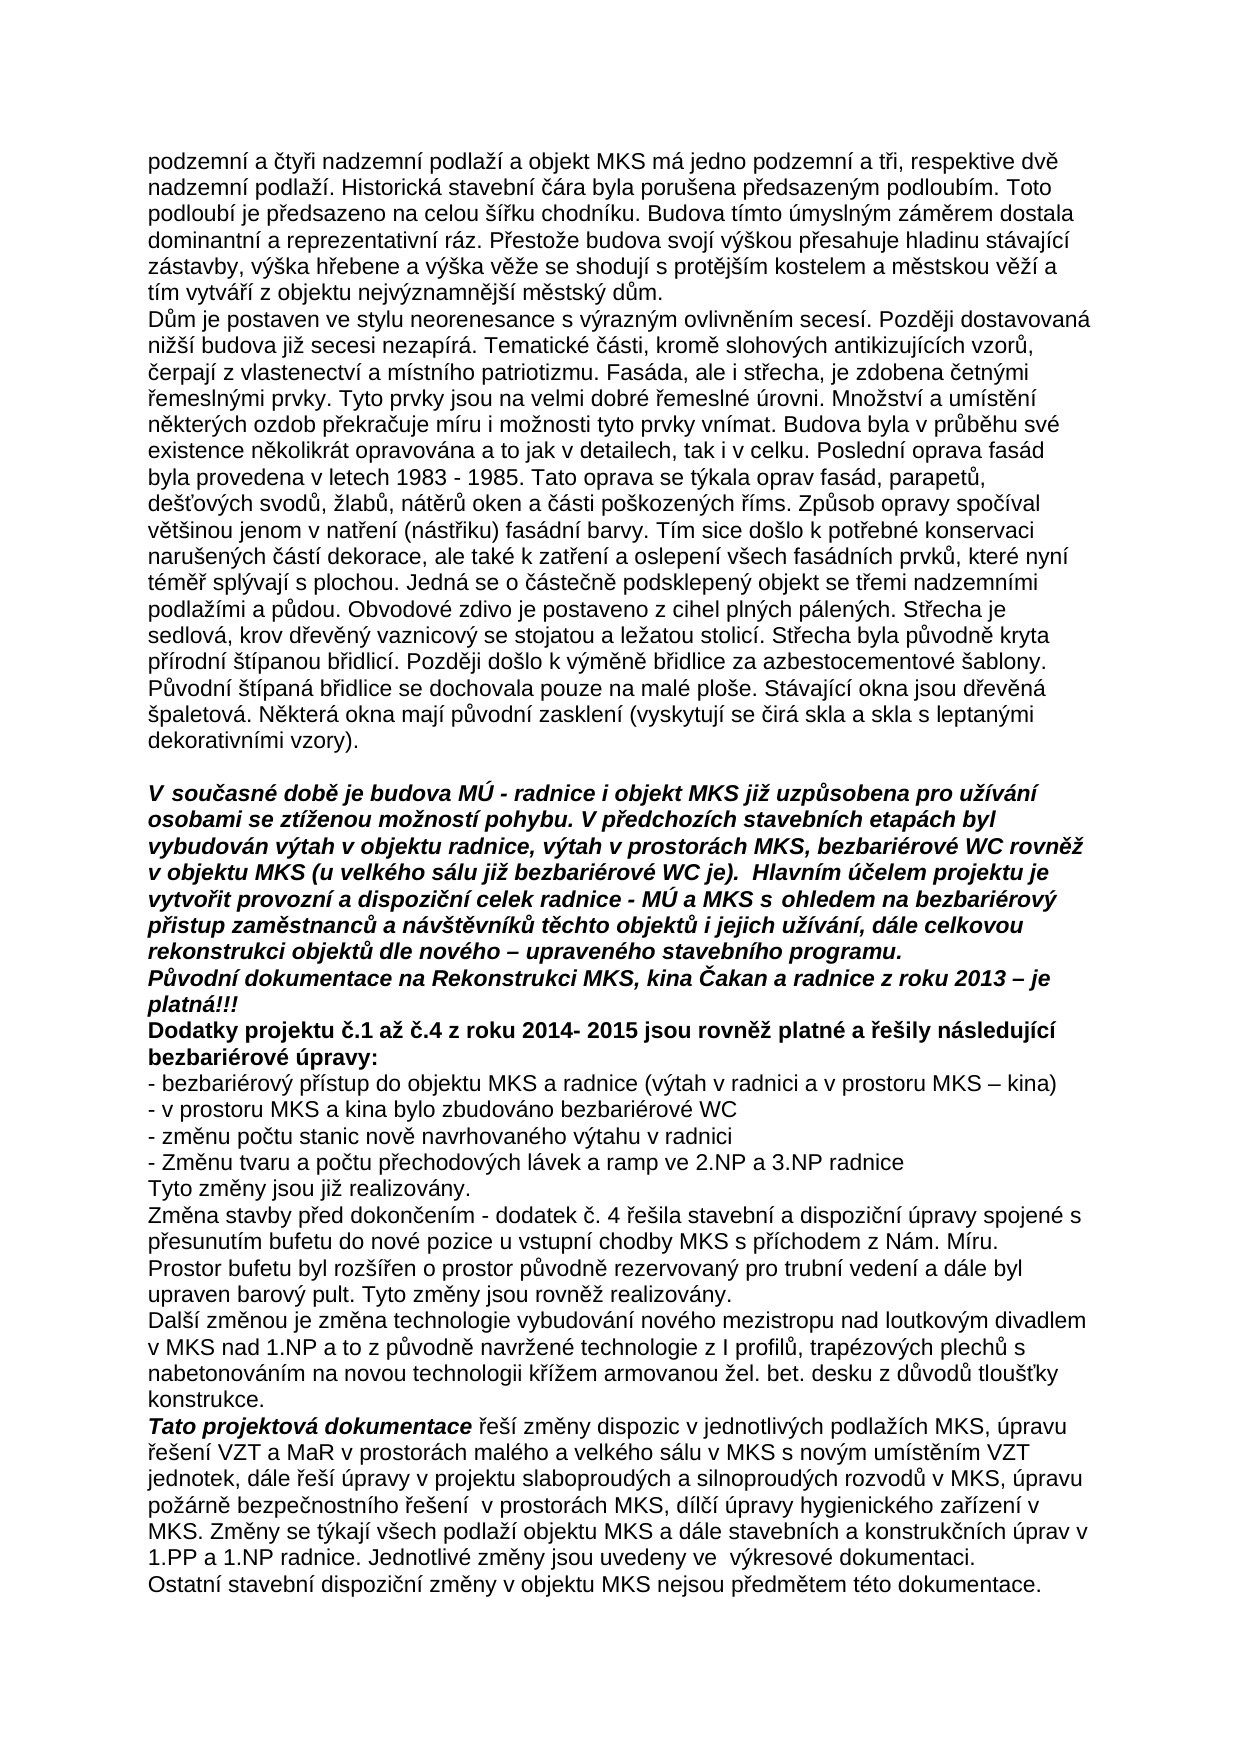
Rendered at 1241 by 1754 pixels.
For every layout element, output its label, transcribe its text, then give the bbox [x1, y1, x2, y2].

text Dodatky projektu č.1 až č.4 z roku 2014- 2015 jsou rovněž platné a řešily následující bezbariérové úpravy: [148, 1017, 1093, 1070]
text Původní dokumentace na Rekonstrukci MKS, kina Čakan a radnice z roku 2013 – je platná!!! [148, 964, 1093, 1017]
text - Změnu tvaru a počtu přechodových lávek a ramp ve 2.NP a 3.NP radnice [148, 1149, 1093, 1175]
text Ostatní stavební dispoziční změny v objektu MKS nejsou předmětem této dokumentace. [148, 1571, 1093, 1597]
text - bezbariérový přístup do objektu MKS a radnice (výtah v radnici a v prostoru MKS – kina) [148, 1070, 1093, 1096]
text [148, 148, 1093, 306]
text Tato projektová dokumentace řeší změny dispozic v jednotlivých podlažích MKS, úpravu řešení VZT a MaR v prostorách malého a velkého sálu v MKS s novým umístěním VZT jednotek, dále řeší úpravy v projektu slaboproudých a silnoproudých rozvodů v MKS, úpravu požárně bezpečnostního řešení v prostorách MKS, dílčí úpravy hygienického zařízení v MKS. Změny se týkají všech podlaží objektu MKS a dále stavebních a konstrukčních úprav v 1.PP a 1.NP radnice. Jednotlivé změny jsou uvedeny ve výkresové dokumentaci. [148, 1413, 1093, 1571]
text Tyto změny jsou již realizovány. [148, 1175, 1093, 1202]
text Prostor bufetu byl rozšířen o prostor původně rezervovaný pro trubní vedení a dále byl upraven barový pult. Tyto změny jsou rovněž realizovány. [148, 1254, 1093, 1307]
text Změna stavby před dokončením - dodatek č. 4 řešila stavební a dispoziční úpravy spojené s přesunutím bufetu do nové pozice u vstupní chodby MKS s příchodem z Nám. Míru. [148, 1202, 1093, 1254]
text - změnu počtu stanic nově navrhovaného výtahu v radnici [148, 1123, 1093, 1149]
text V současné době je budova MÚ - radnice i objekt MKS již uzpůsobena pro užívání osobami se ztíženou možností pohybu. V předchozích stavebních etapách byl vybudován výtah v objektu radnice, výtah v prostorách MKS, bezbariérové WC rovněž v objektu MKS (u velkého sálu již bezbariérové WC je). Hlavním účelem projektu je vytvořit provozní a dispoziční celek radnice - MÚ a MKS s ohledem na bezbariérový přistup zaměstnanců a návštěvníků těchto objektů i jejich užívání, dále celkovou rekonstrukci objektů dle nového – upraveného stavebního programu. [148, 780, 1093, 964]
text Dům je postaven ve stylu neorenesance s výrazným ovlivněním secesí. Později dostavovaná nižší budova již secesi nezapírá. Tematické části, kromě slohových antikizujících vzorů, čerpají z vlastenectví a místního patriotizmu. Fasáda, ale i střecha, je zdobena četnými řemeslnými prvky. Tyto prvky jsou na velmi dobré řemeslné úrovni. Množství a umístění některých ozdob překračuje míru i možnosti tyto prvky vnímat. Budova byla v průběhu své existence několikrát opravována a to jak v detailech, tak i v celku. Poslední oprava fasád byla provedena v letech 1983 - 1985. Tato oprava se týkala oprav fasád, parapetů, dešťových svodů, žlabů, nátěrů oken a části poškozených říms. Způsob opravy spočíval většinou jenom v natření (nástřiku) fasádní barvy. Tím sice došlo k potřebné konservaci narušených částí dekorace, ale také k zatření a oslepení všech fasádních prvků, které nyní téměř splývají s plochou. Jedná se o částečně podsklepený objekt se třemi nadzemními podlažími a půdou. Obvodové zdivo je postaveno z cihel plných pálených. Střecha je sedlová, krov dřevěný vaznicový se stojatou a ležatou stolicí. Střecha byla původně kryta přírodní štípanou břidlicí. Později došlo k výměně břidlice za azbestocementové šablony. Původní štípaná břidlice se dochovala pouze na malé ploše. Stávající okna jsou dřevěná špaletová. Některá okna mají původní zasklení (vyskytují se čirá skla a skla s leptanými dekorativními vzory). [148, 306, 1093, 754]
text Další změnou je změna technologie vybudování nového mezistropu nad loutkovým divadlem v MKS nad 1.NP a to z původně navržené technologie z I profilů, trapézových plechů s nabetonováním na novou technologii křížem armovanou žel. bet. desku z důvodů tloušťky konstrukce. [148, 1307, 1093, 1413]
text - v prostoru MKS a kina bylo zbudováno bezbariérové WC [148, 1096, 1093, 1123]
